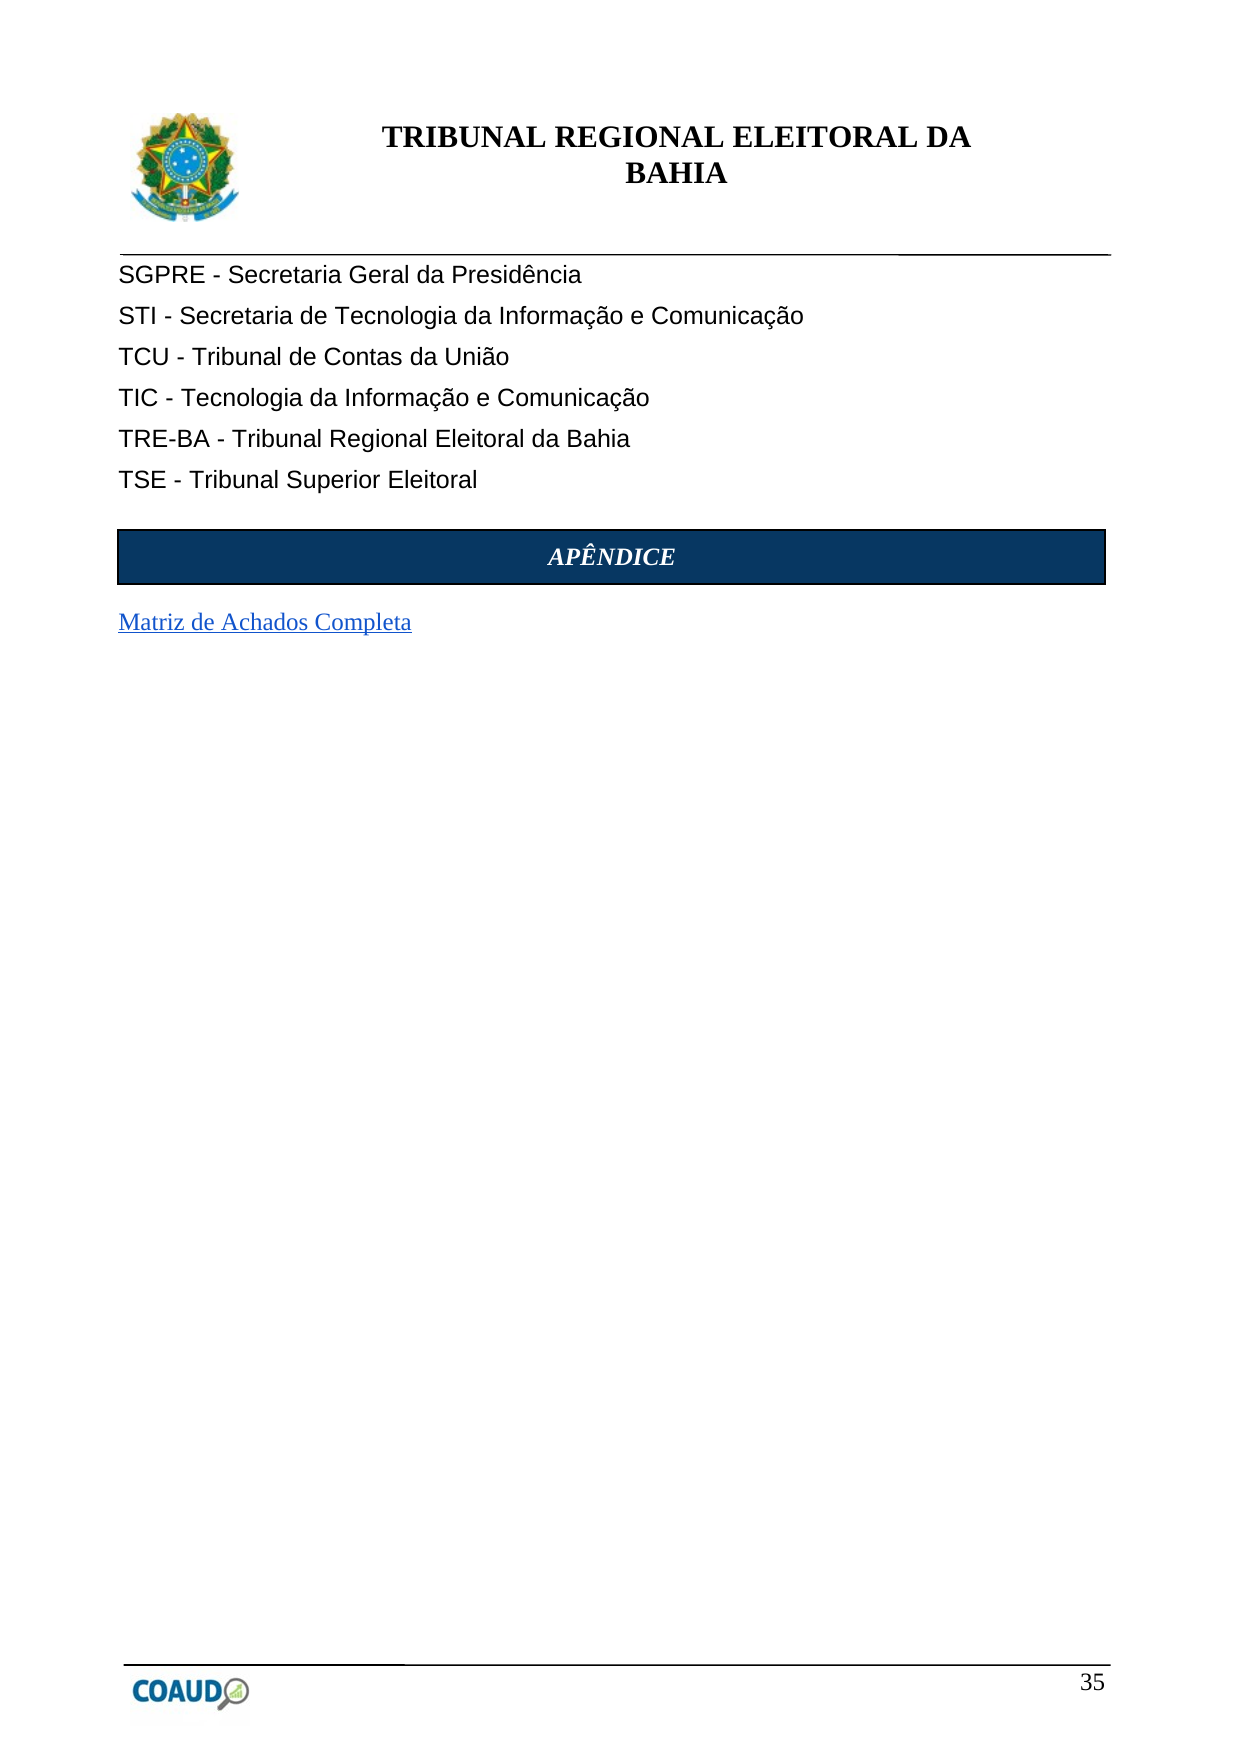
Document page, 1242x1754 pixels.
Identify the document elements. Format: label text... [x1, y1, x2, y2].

picture [130, 1666, 250, 1726]
text SGPRE - Secretaria Geral da Presidência [118, 259, 1133, 288]
text Matriz de Achados Completa [118, 607, 1133, 635]
text TIC - Tecnologia da Informação e Comunicação TRE-BA - Tribunal Regional Eleitoral da Bahia TSE - Tribunal Superior Eleitoral [118, 383, 653, 494]
picture [130, 113, 240, 222]
text STI - Secretaria de Tecnologia da Informação e Comunicação TCU - Tribunal de Contas da União [118, 301, 854, 371]
